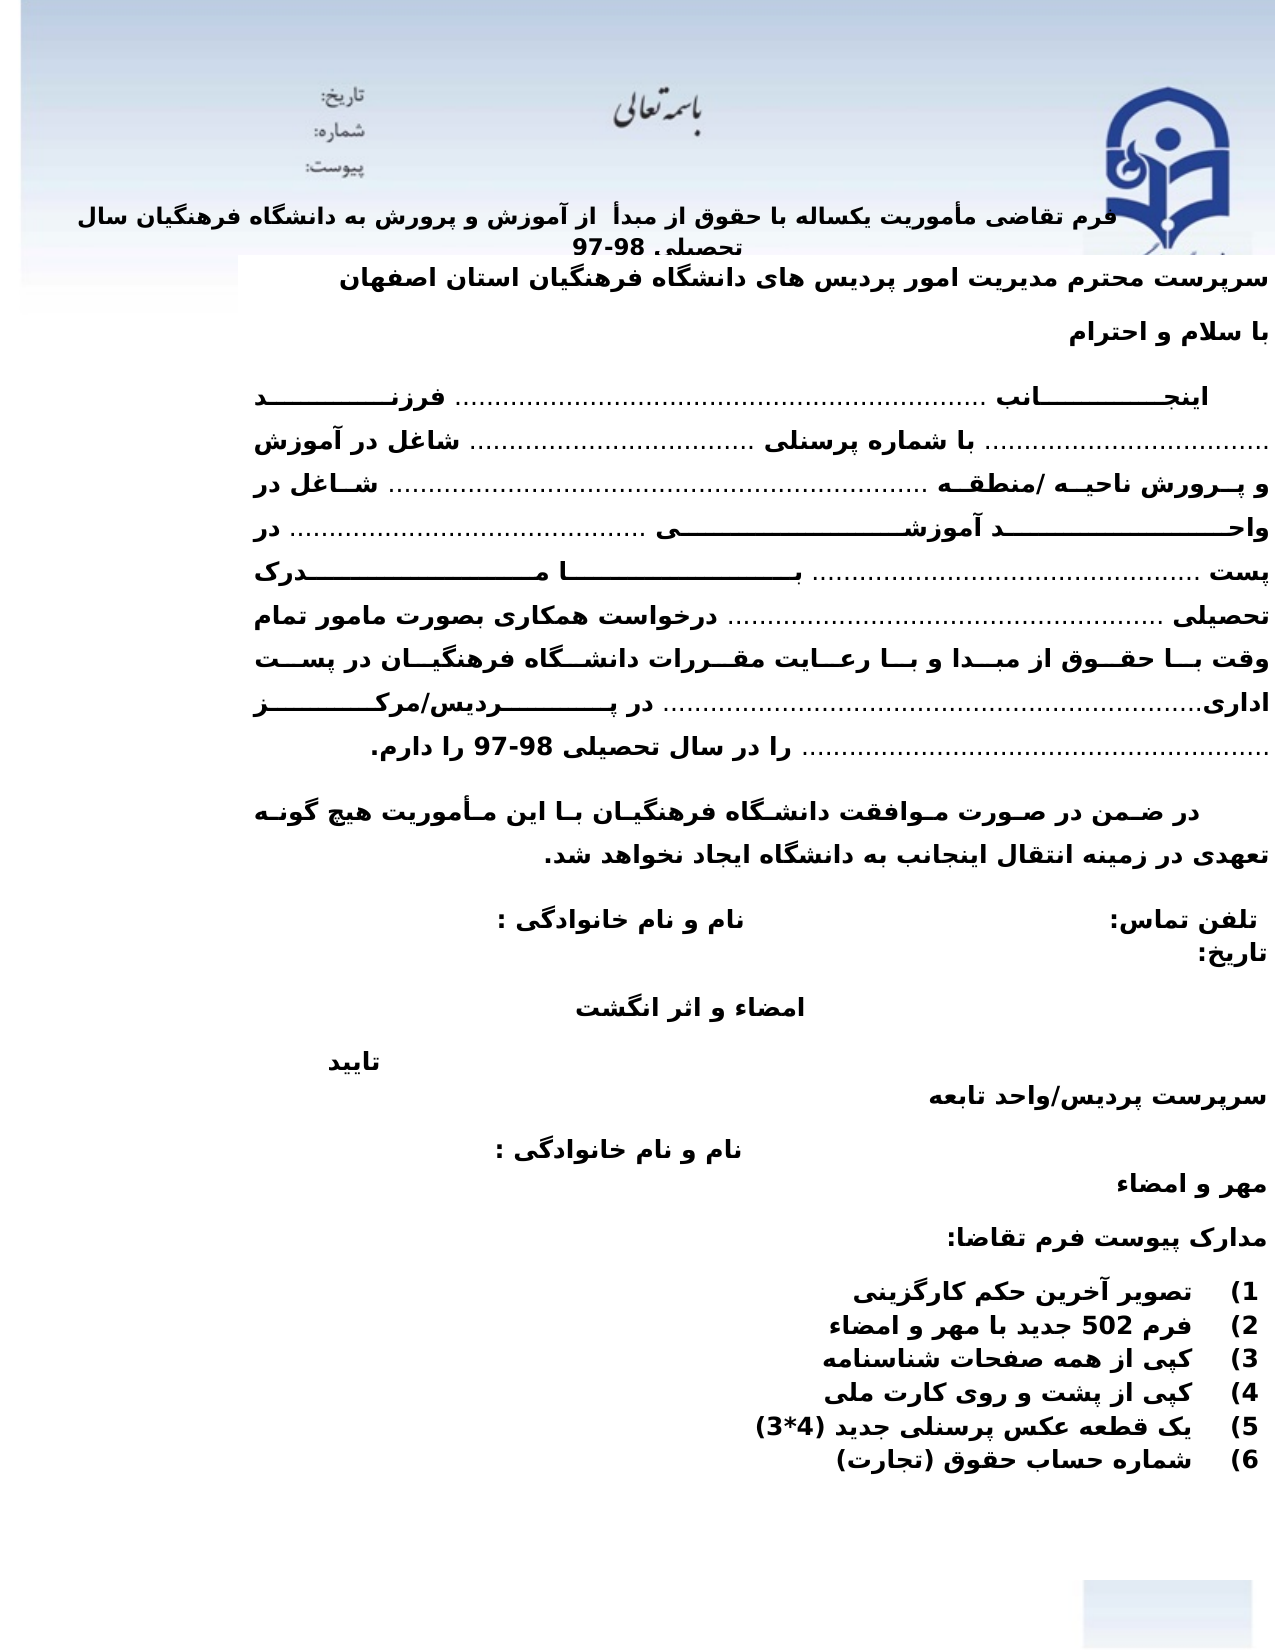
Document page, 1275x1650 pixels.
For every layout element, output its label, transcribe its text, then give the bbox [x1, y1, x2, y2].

list فرم تقاضی مأموریت یکساله با حقوق از مبدأ از آموزش و پرورش به دانشگاه فرهنگیان سال تحصیلی 98-97 [75, 203, 1240, 261]
picture [18, 0, 1275, 1650]
